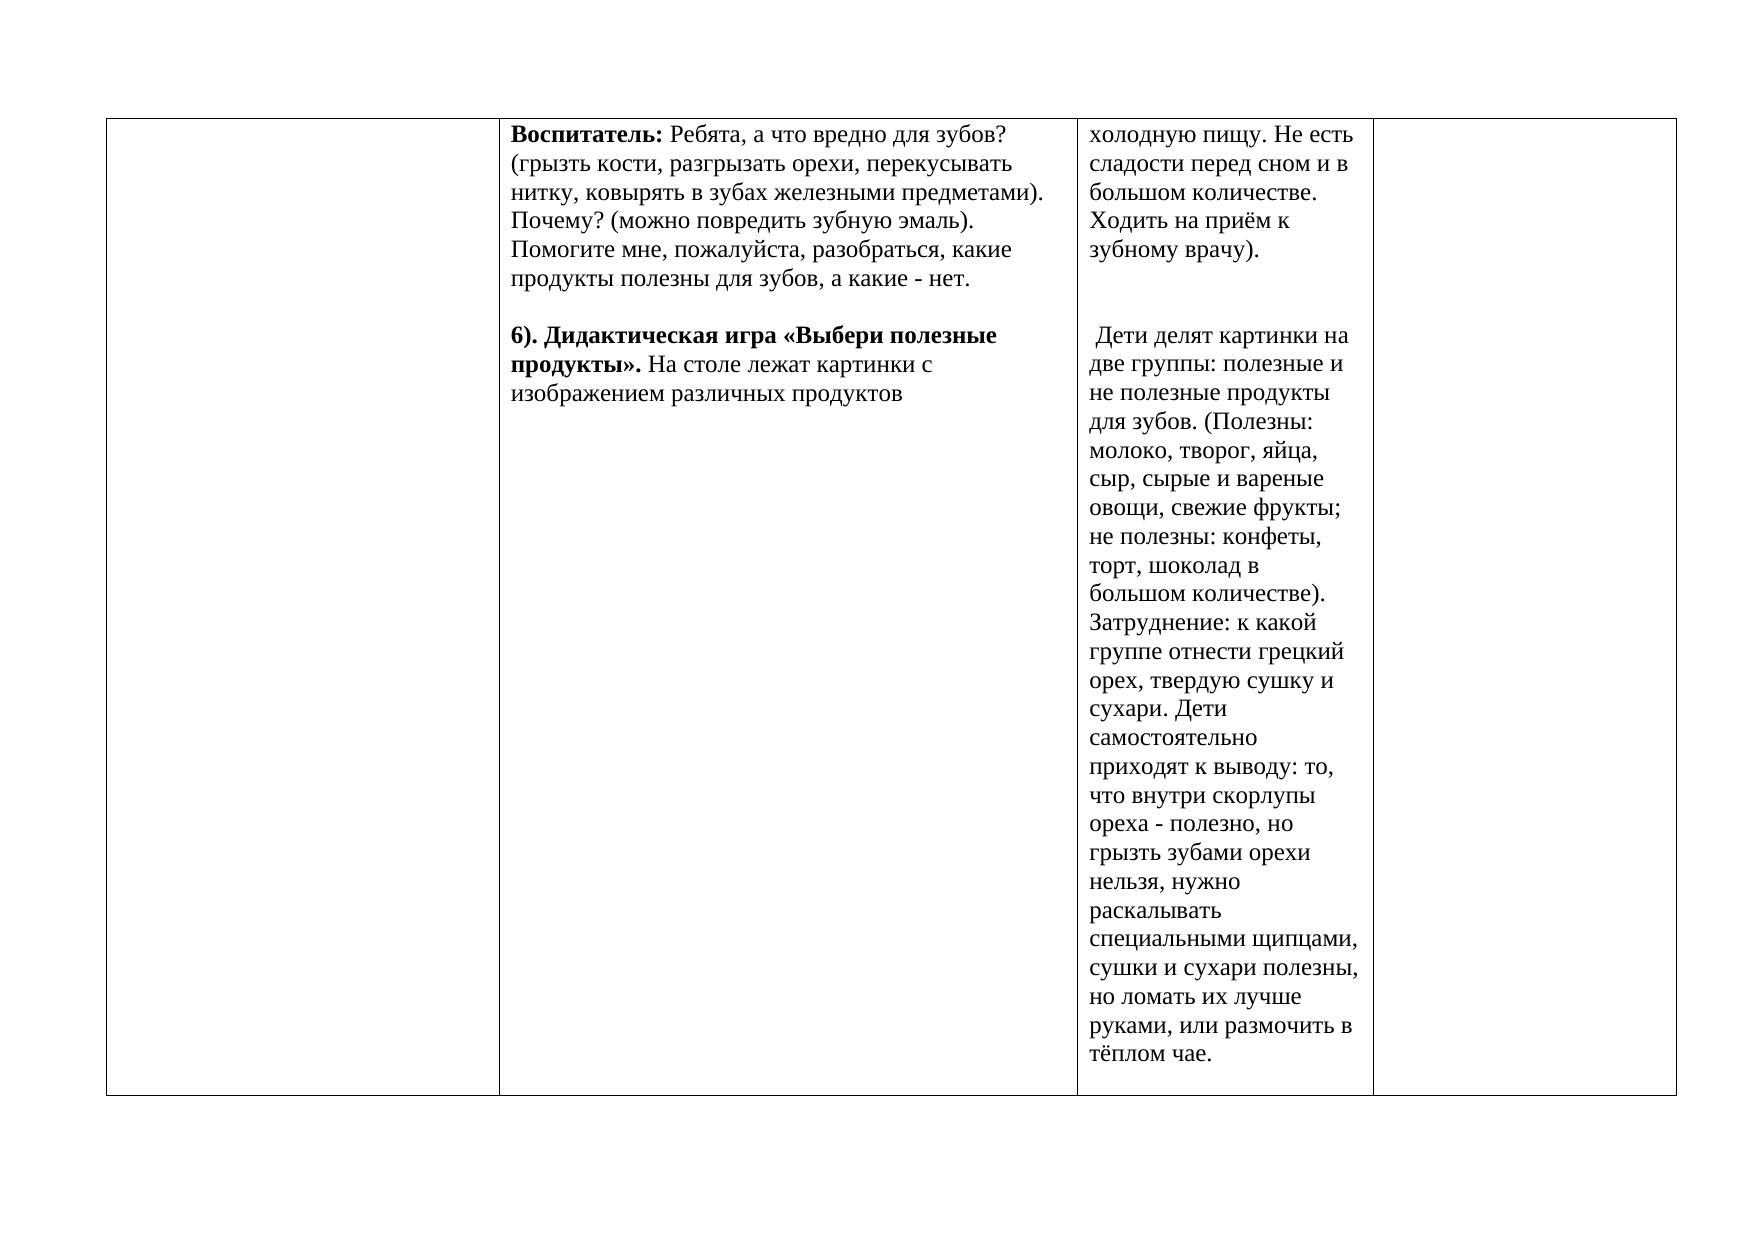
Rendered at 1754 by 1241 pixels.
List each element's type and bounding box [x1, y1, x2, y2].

table_cell [1078, 119, 1373, 1095]
table_cell [107, 119, 499, 1095]
table_cell [500, 119, 1077, 1095]
table_cell [1374, 119, 1676, 1095]
